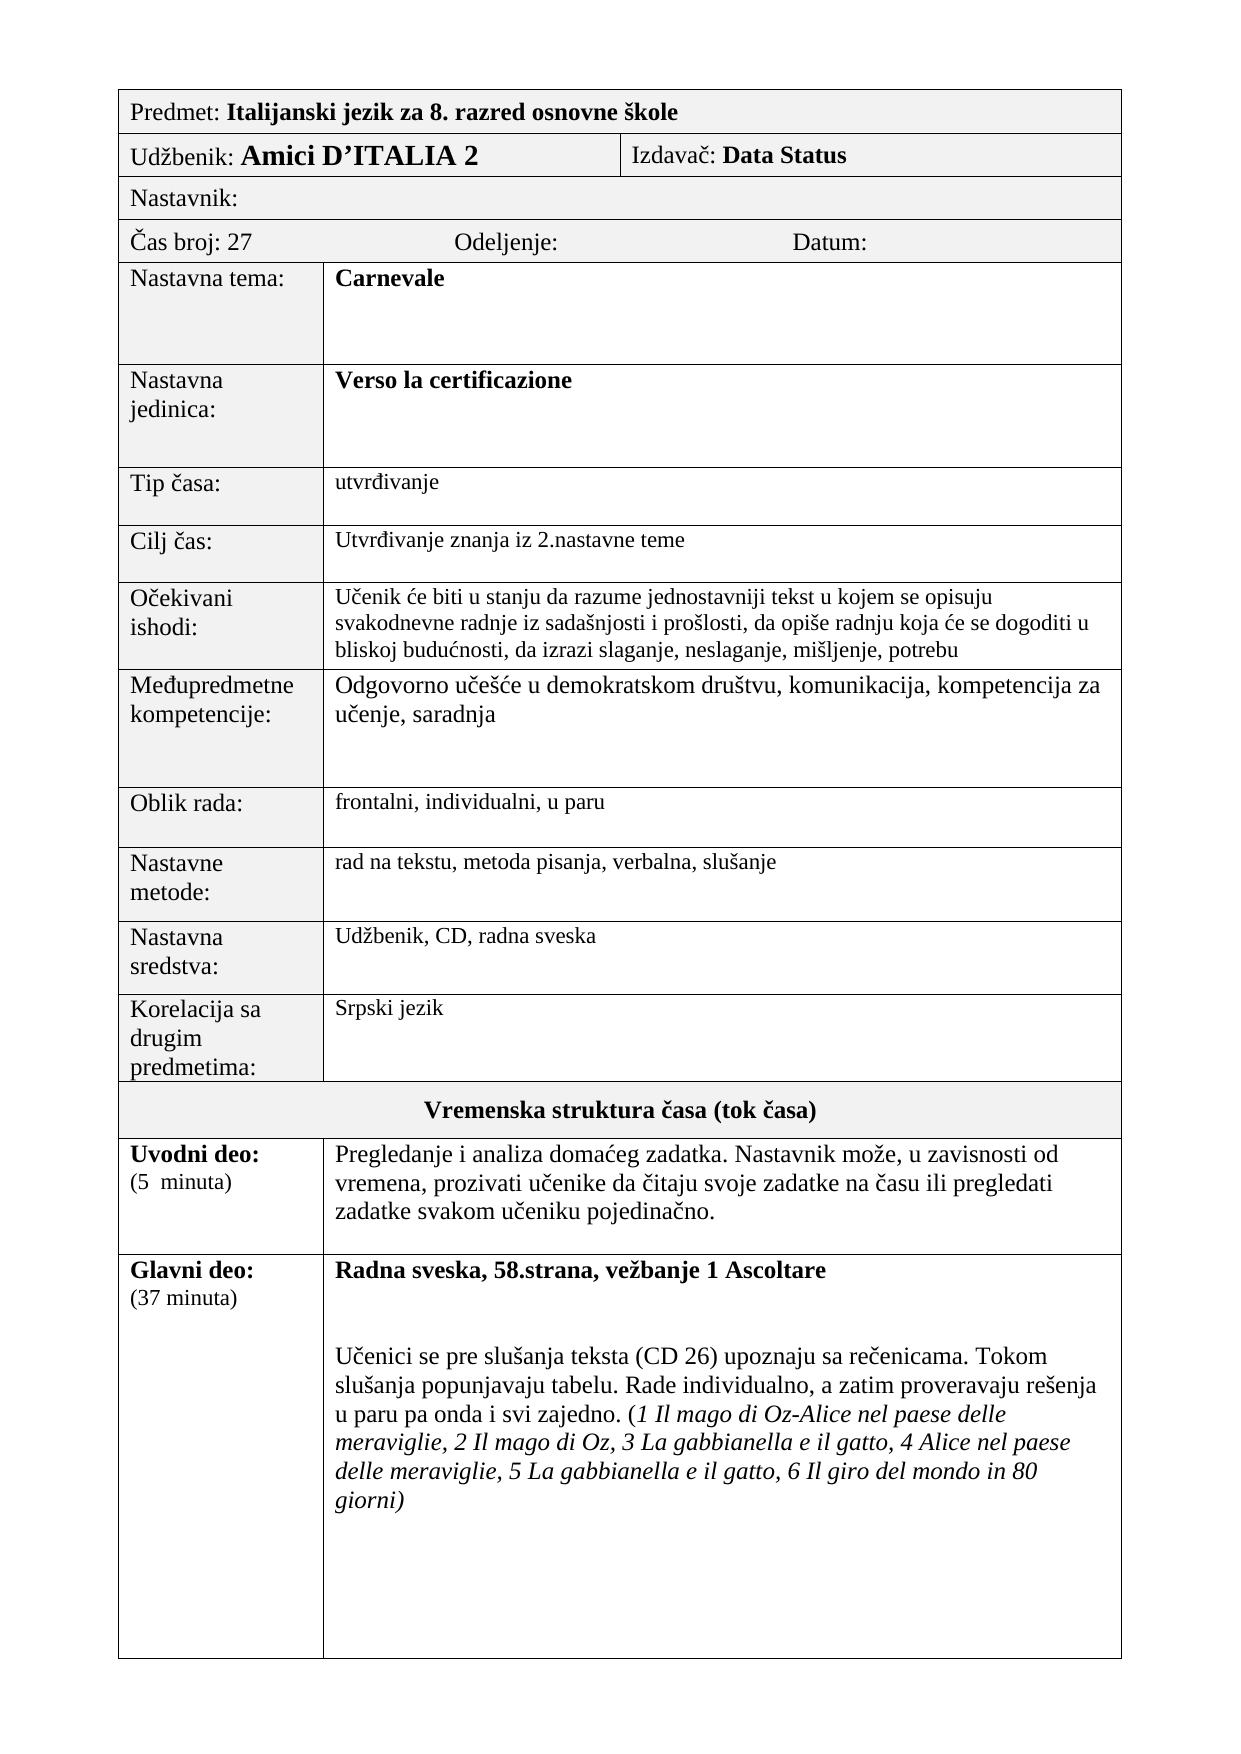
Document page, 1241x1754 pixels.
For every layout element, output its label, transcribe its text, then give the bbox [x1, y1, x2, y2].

table_cell Utvrđivanje znanja iz 2.nastavne teme [324, 526, 1121, 582]
table_cell Datum: [781, 220, 1121, 262]
table_cell utvrđivanje [324, 468, 1121, 525]
table_cell frontalni, individualni, u paru [324, 788, 1121, 847]
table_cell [119, 1255, 323, 1657]
table_cell Carnevale [324, 263, 1121, 364]
table_cell Tip časa: [119, 468, 323, 525]
table_cell Nastavna sredstva: [119, 922, 323, 993]
table_cell Nastavnik: [119, 177, 1121, 219]
table_cell Međupredmetne kompetencije: [119, 670, 323, 787]
table_cell Učenik će biti u stanju da razume jednostavniji tekst u kojem se opisuju svakodnevne radnje iz sadašnjosti i prošlosti, da opiše radnju koja će se dogoditi u bliskoj budućnosti, da izrazi slaganje, neslaganje, mišljenje, potrebu [324, 583, 1121, 669]
table_cell Očekivani ishodi: [119, 583, 323, 669]
table_cell Odgovorno učešće u demokratskom društvu, komunikacija, kompetencija za učenje, saradnja [324, 670, 1121, 787]
table_cell Izdavač: Data Status [621, 134, 1121, 176]
table_cell Nastavna jedinica: [119, 365, 323, 467]
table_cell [324, 1255, 1121, 1657]
table_cell Nastavne metode: [119, 848, 323, 921]
table_cell Verso la certificazione [324, 365, 1121, 467]
table_cell Cilj čas: [119, 526, 323, 582]
table_cell Udžbenik, CD, radna sveska [324, 922, 1121, 993]
table_cell Uvodni deo: (5 minuta) [119, 1139, 323, 1254]
table_header Predmet: Italijanski jezik za 8. razred osnovne škole [119, 90, 1121, 132]
table_cell Vremenska struktura časa (tok časa) [119, 1082, 1121, 1138]
table_cell Srpski jezik [324, 995, 1121, 1081]
table_cell Odeljenje: [443, 220, 781, 262]
table_cell Čas broj: 27 [119, 220, 443, 262]
table_cell Oblik rada: [119, 788, 323, 847]
table_cell Pregledanje i analiza domaćeg zadatka. Nastavnik može, u zavisnosti od vremena, prozivati učenike da čitaju svoje zadatke na času ili pregledati zadatke svakom učeniku pojedinačno. [324, 1139, 1121, 1254]
table_cell Udžbenik: Amici D’ITALIA 2 [119, 134, 620, 176]
table_cell Nastavna tema: [119, 263, 323, 364]
table_cell rad na tekstu, metoda pisanja, verbalna, slušanje [324, 848, 1121, 921]
table_cell Korelacija sa drugim predmetima: [119, 995, 323, 1081]
